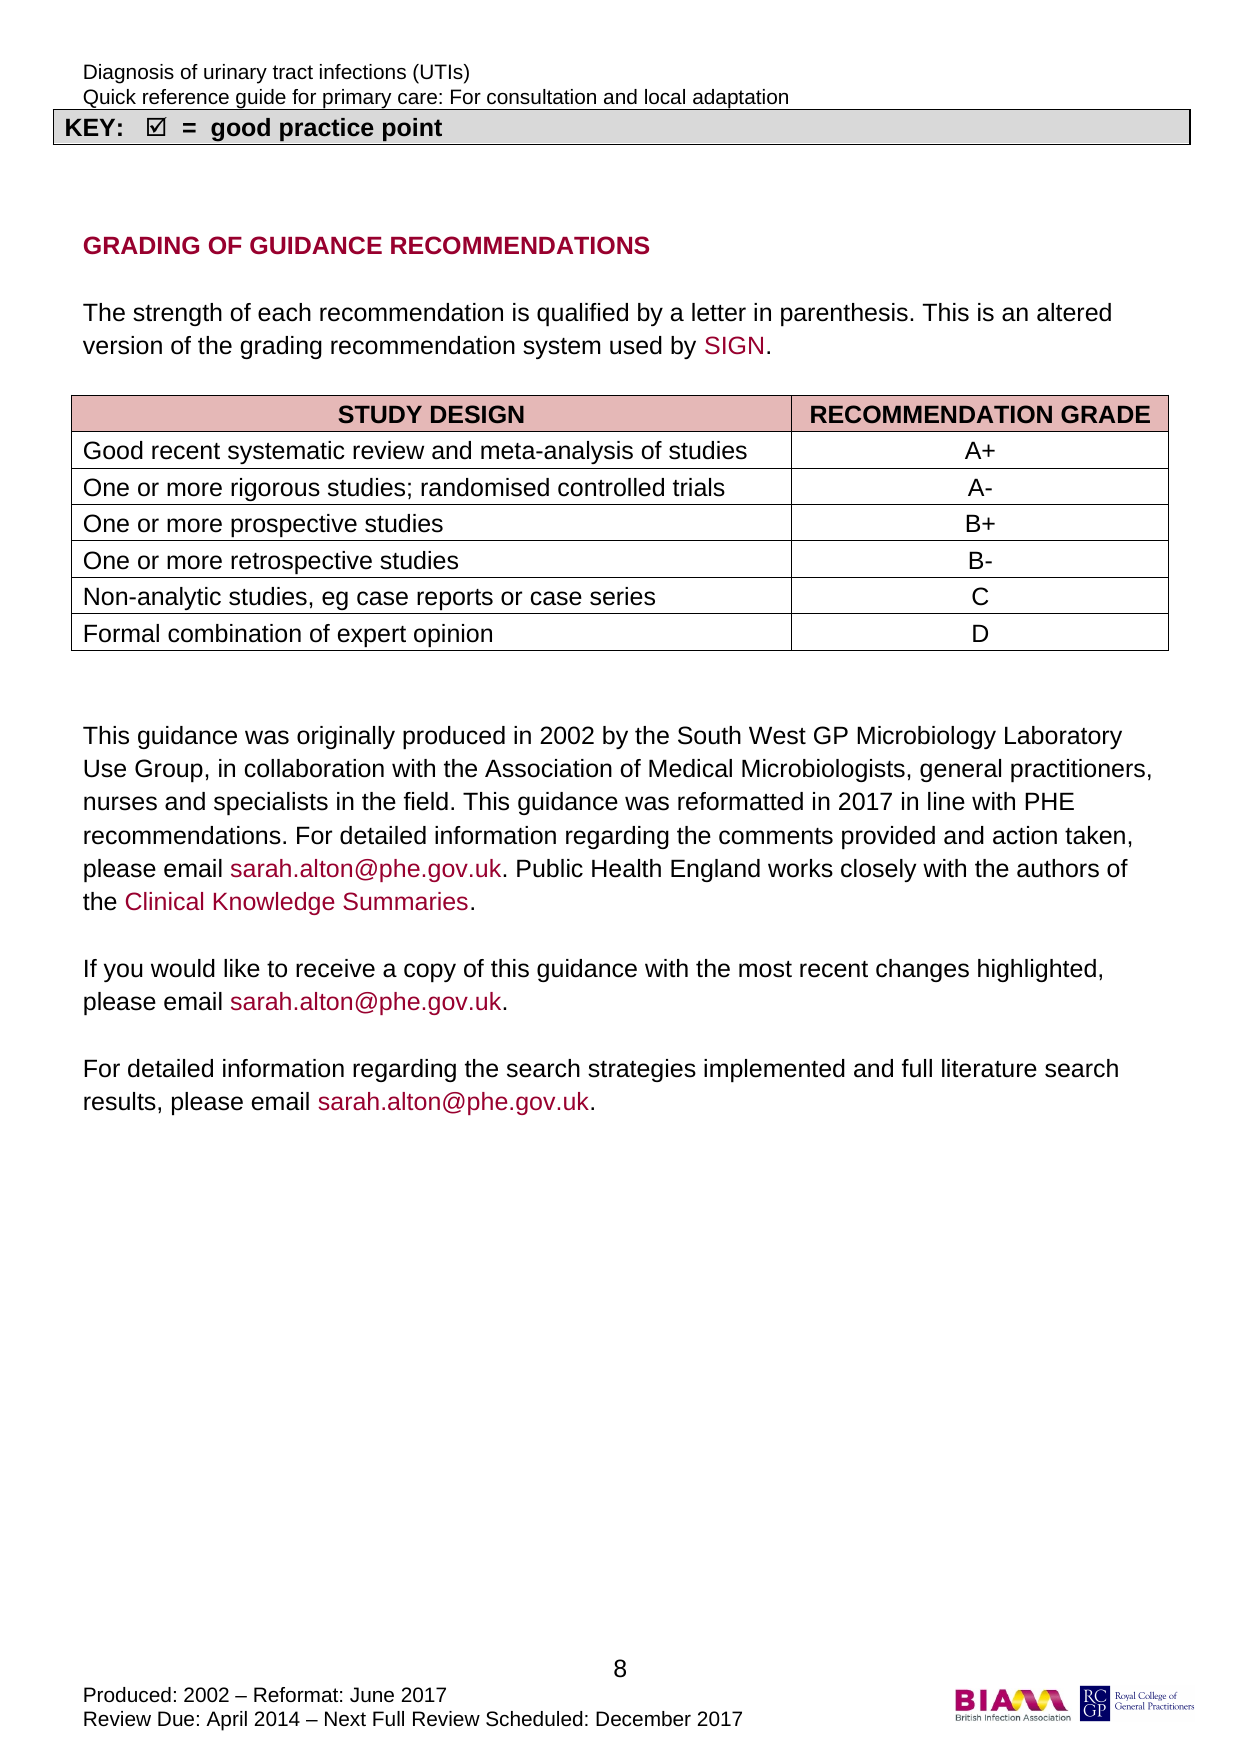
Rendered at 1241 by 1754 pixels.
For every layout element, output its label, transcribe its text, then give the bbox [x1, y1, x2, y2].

text For detailed information regarding the search strategies implemented and full literature search results, please email sarah.alton@phe.gov.uk. [83, 1051, 1157, 1117]
table_cell One or more rigorous studies; randomised controlled trials [72, 469, 791, 504]
table_cell Non-analytic studies, eg case reports or case series [72, 578, 791, 613]
table_cell D [792, 614, 1168, 650]
table_cell Formal combination of expert opinion [72, 614, 791, 650]
table_cell C [792, 578, 1168, 613]
table_cell A+ [792, 432, 1168, 467]
text The strength of each recommendation is qualified by a letter in parenthesis. This is an altered version of the grading recommendation system used by SIGN. [83, 294, 1157, 361]
table_cell B+ [792, 505, 1168, 540]
text This guidance was originally produced in 2002 by the South West GP Microbiology Laboratory Use Group, in collaboration with the Association of Medical Microbiologists, general practitioners, nurses and specialists in the field. This guidance was reformatted in 2017 in line with PHE recommendations. For detailed information regarding the comments provided and action taken, please email sarah.alton@phe.gov.uk. Public Health England works closely with the authors of the Clinical Knowledge Summaries. [83, 717, 1157, 917]
text GRADING OF GUIDANCE RECOMMENDATIONS [83, 228, 1157, 261]
table_cell One or more prospective studies [72, 505, 791, 540]
table_cell A- [792, 469, 1168, 504]
table_cell KEY: = good practice point [54, 110, 1189, 143]
table_cell Good recent systematic review and meta-analysis of studies [72, 432, 791, 467]
table_cell B- [792, 541, 1168, 577]
table_header RECOMMENDATION GRADE [792, 396, 1168, 431]
picture [954, 1688, 1073, 1723]
table_header STUDY DESIGN [72, 396, 791, 431]
text If you would like to receive a copy of this guidance with the most recent changes highlighted, please email sarah.alton@phe.gov.uk. [83, 951, 1157, 1017]
picture [1079, 1685, 1195, 1722]
table_cell One or more retrospective studies [72, 541, 791, 577]
